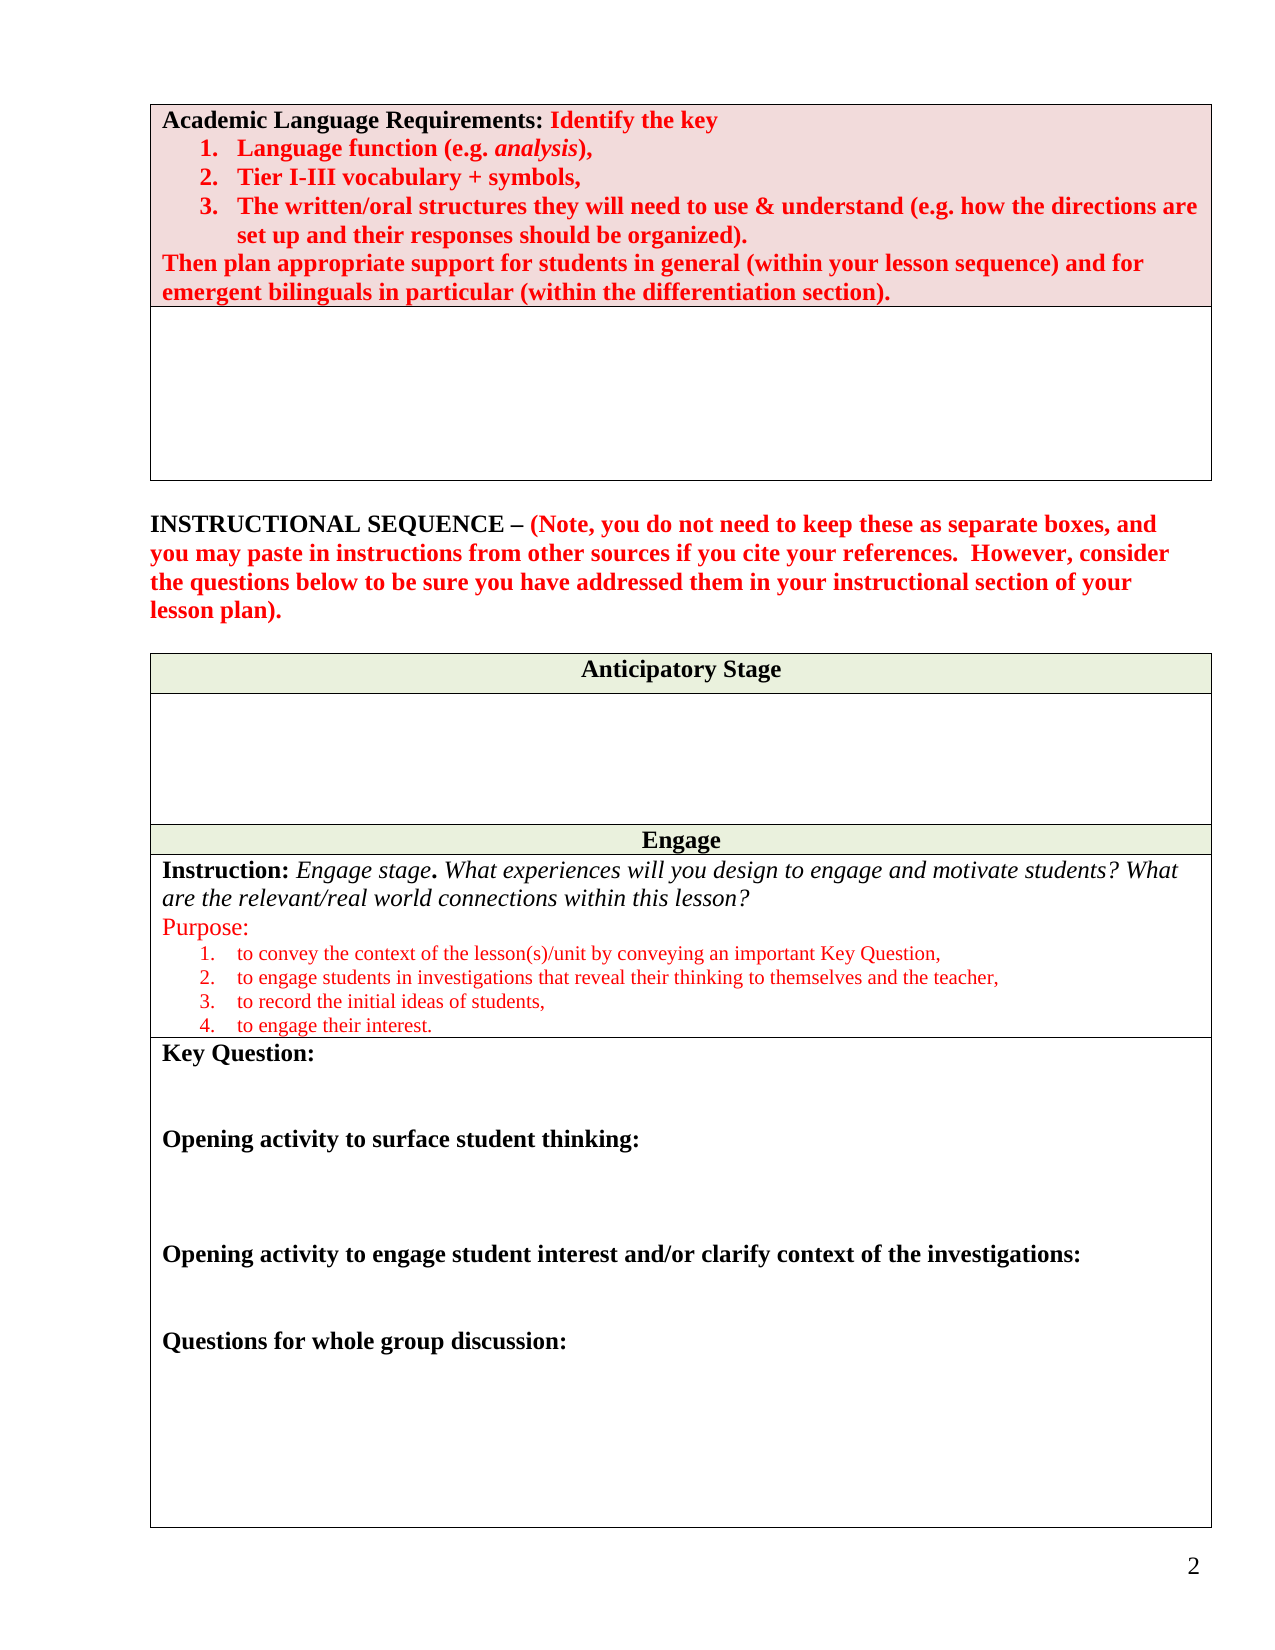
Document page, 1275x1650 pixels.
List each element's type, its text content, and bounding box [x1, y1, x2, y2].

table_header Anticipatory Stage [151, 654, 1211, 693]
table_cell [151, 1038, 1211, 1527]
table_cell [151, 694, 1211, 824]
text INSTRUCTIONAL SEQUENCE – (Note, you do not need to keep these as separate boxes, and you may paste in instructions from other sources if you cite your references. However, consider the questions below to be sure you have addressed them in your instructional section of your lesson plan). [150, 509, 1200, 624]
table_cell [151, 307, 1211, 479]
table_cell Engage [151, 825, 1211, 854]
table_header Academic Language Requirements: Identify the key Language function (e.g. analysis), Tier I-III vocabulary + symbols, The written/oral structures they will need to use & understand (e.g. how the directions are set up and their responses should be organized). Then plan appropriate support for students in general (within your lesson sequence) and for emergent bilinguals in particular (within the differentiation section). [151, 105, 1211, 306]
table_cell Instruction: Engage stage. What experiences will you design to engage and motivate students? What are the relevant/real world connections within this lesson? Purpose: to convey the context of the lesson(s)/unit by conveying an important Key Question, to engage students in investigations that reveal their thinking to themselves and the teacher, to record the initial ideas of students, to engage their interest. [151, 855, 1211, 1037]
